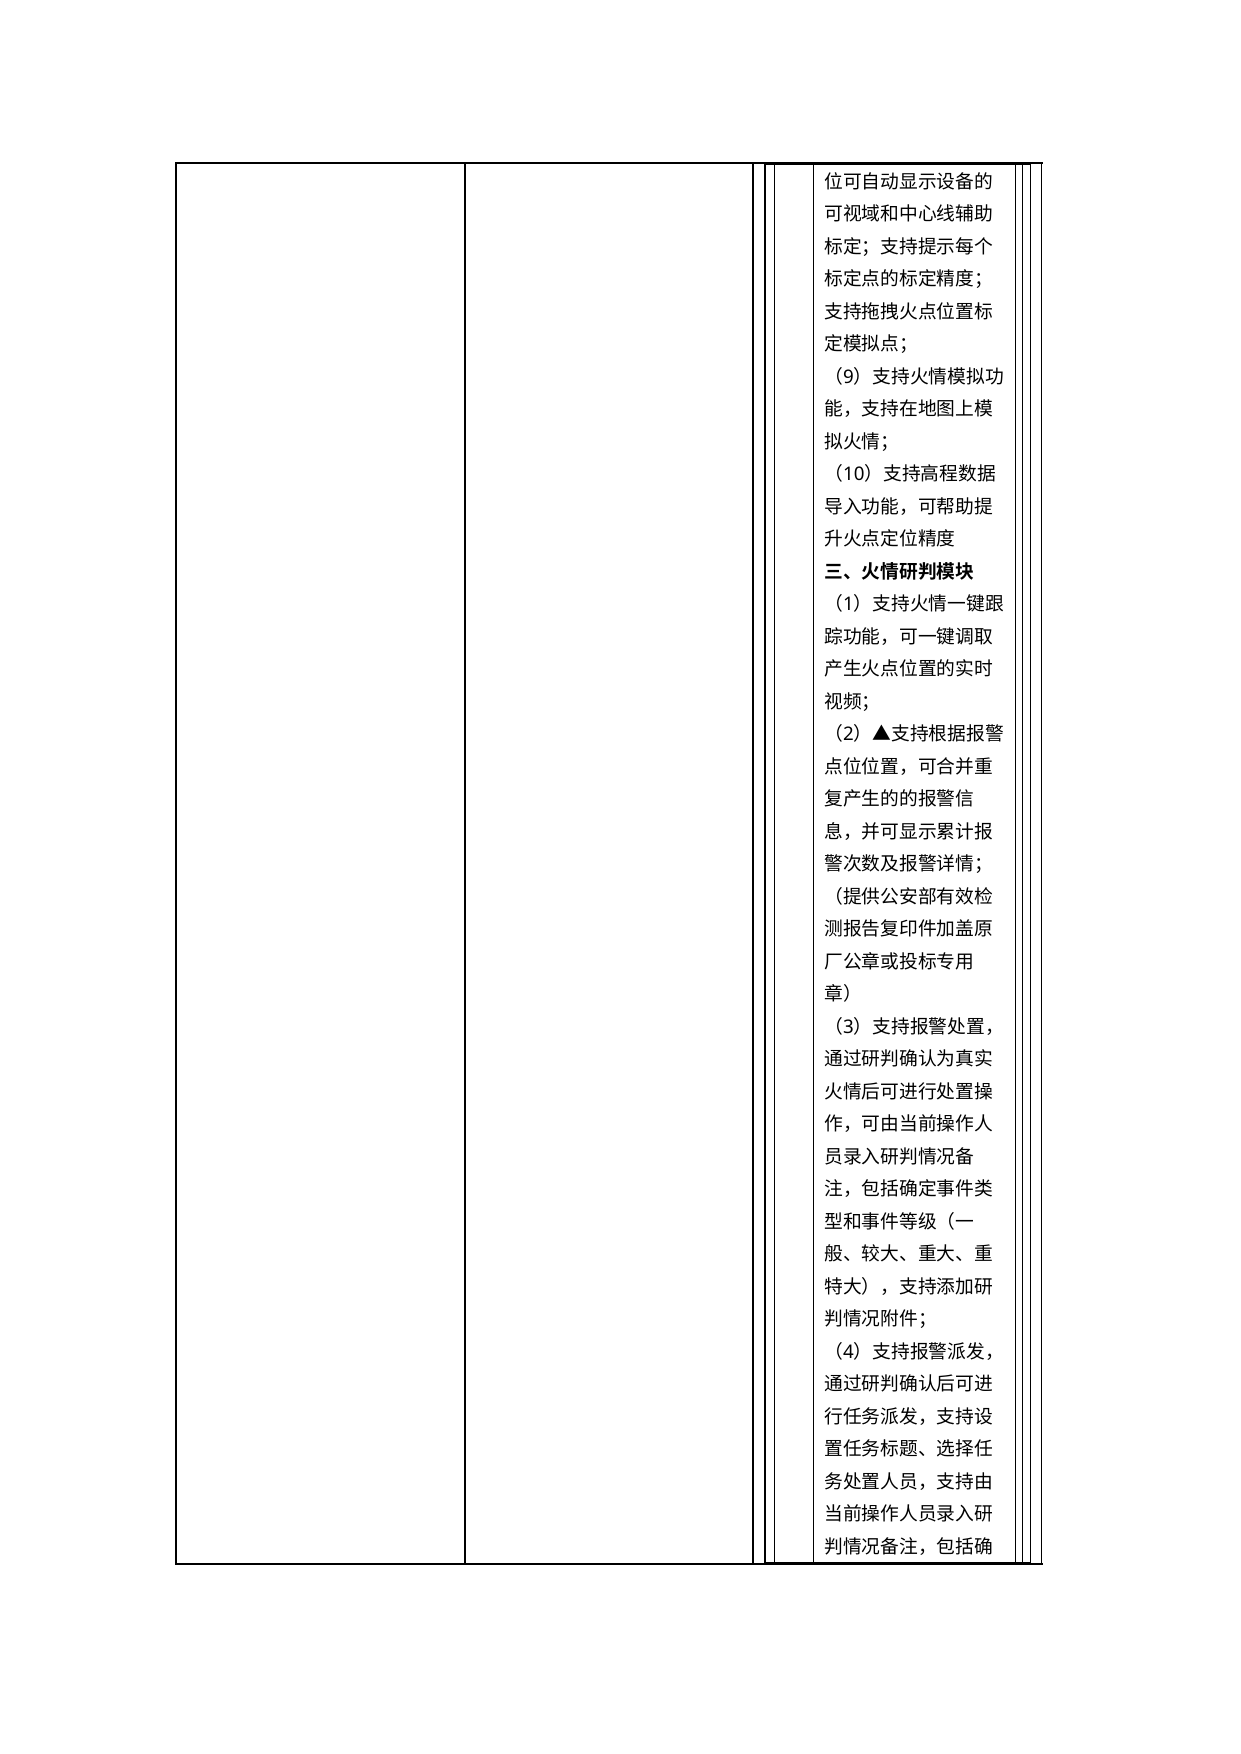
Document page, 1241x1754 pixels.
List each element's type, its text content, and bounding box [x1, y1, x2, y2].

table_cell [1031, 164, 1041, 1563]
table_cell [775, 165, 813, 1562]
table_cell [814, 165, 1015, 1562]
table_cell 1 [177, 164, 464, 1563]
table_cell [1016, 165, 1022, 1562]
table_cell [466, 164, 752, 1563]
table_cell [1023, 165, 1030, 1562]
table_cell [766, 165, 774, 1562]
table_cell [754, 164, 764, 1563]
